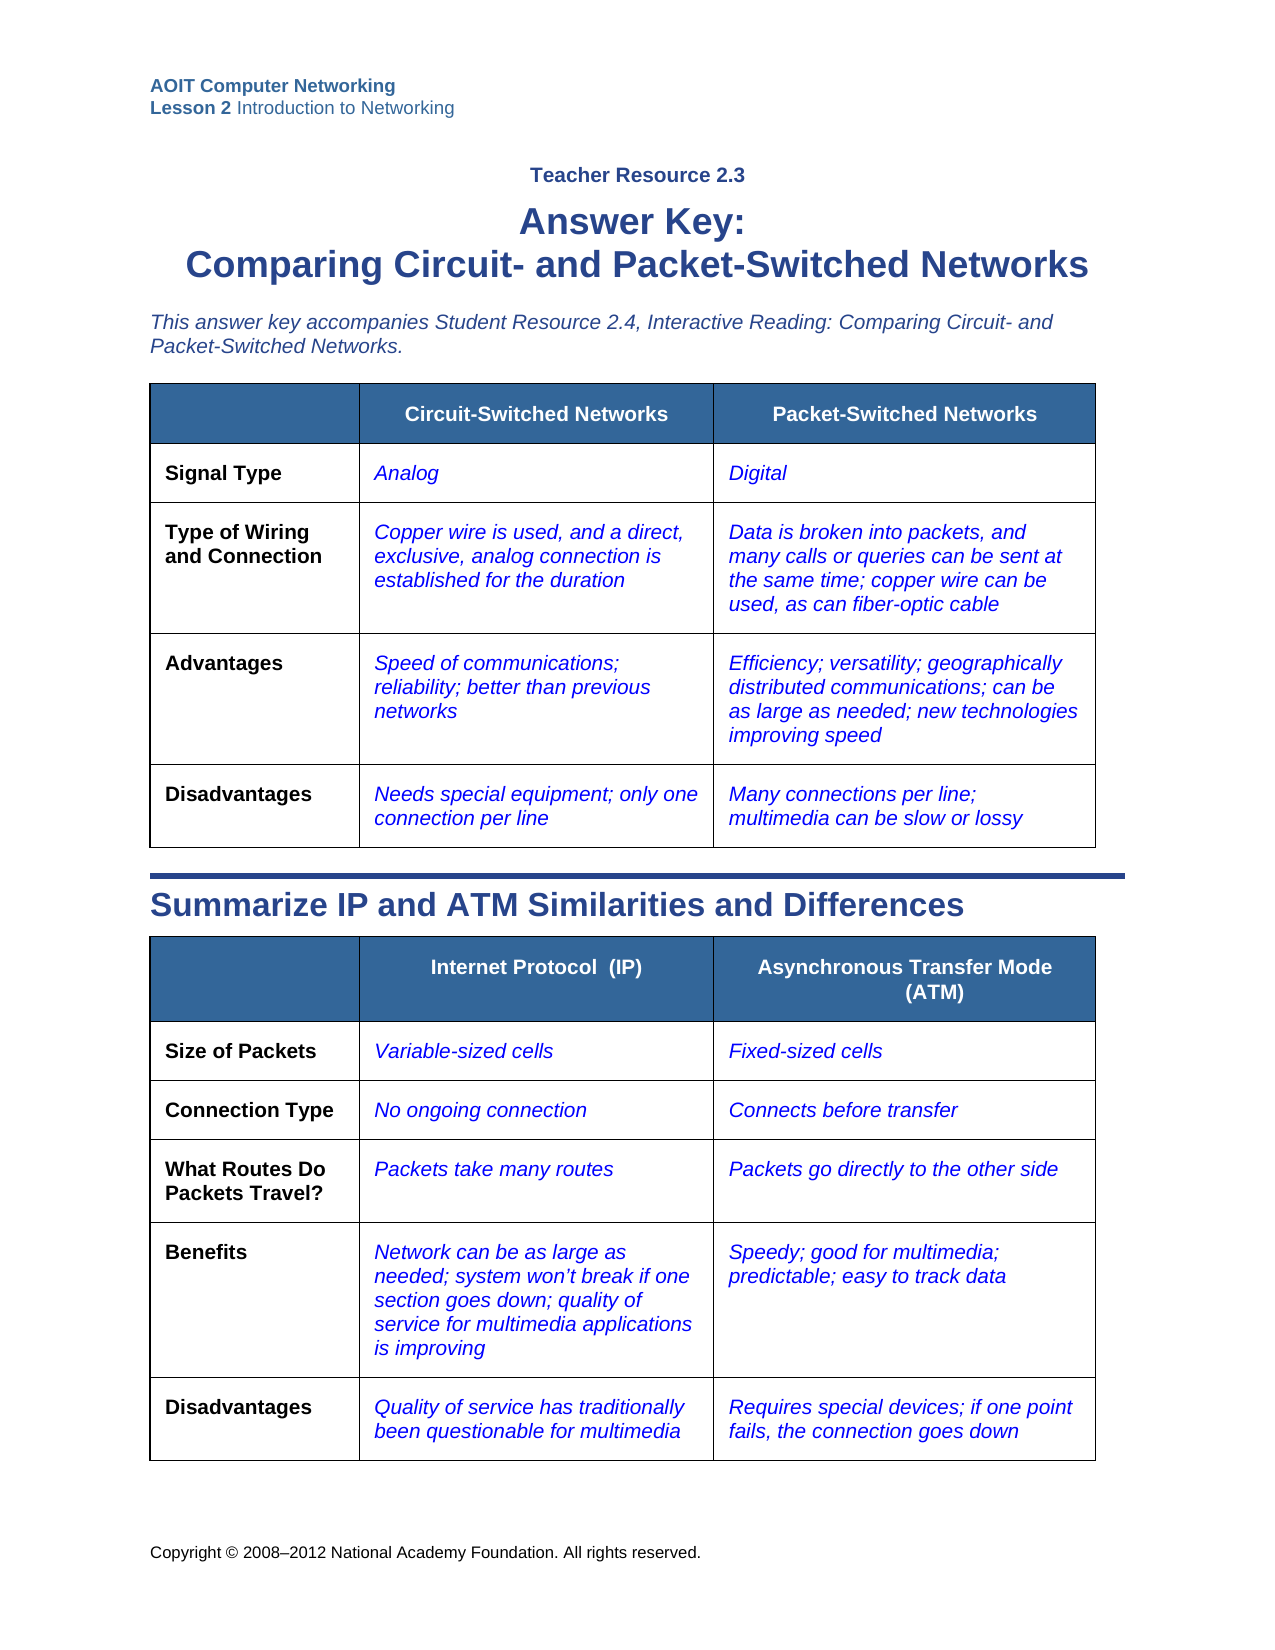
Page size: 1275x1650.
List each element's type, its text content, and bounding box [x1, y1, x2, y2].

table_header Internet Protocol (IP) [360, 937, 713, 1021]
table_cell Packets take many routes [360, 1140, 713, 1222]
table_cell Many connections per line; multimedia can be slow or lossy [714, 765, 1095, 847]
table_cell Signal Type [151, 444, 359, 502]
table_cell Quality of service has traditionally been questionable for multimedia [360, 1378, 713, 1460]
table_cell Advantages [151, 634, 359, 764]
table_cell Speed of communications; reliability; better than previous networks [360, 634, 713, 764]
text Summarize IP and ATM Similarities and Differences [150, 879, 1125, 924]
table_cell Size of Packets [151, 1022, 359, 1080]
title Answer Key: Comparing Circuit- and Packet-Switched Networks [150, 199, 1125, 285]
table_cell Network can be as large as needed; system won’t break if one section goes down; quality of service for multimedia applications is improving [360, 1223, 713, 1377]
table_cell Packets go directly to the other side [714, 1140, 1095, 1222]
text Teacher Resource 2.3 [150, 162, 1125, 186]
table_cell Variable-sized cells [360, 1022, 713, 1080]
table_cell Digital [714, 444, 1095, 502]
table_cell Speedy; good for multimedia; predictable; easy to track data [714, 1223, 1095, 1377]
table_header Asynchronous Transfer Mode (ATM) [714, 937, 1095, 1021]
table_cell Connects before transfer [714, 1081, 1095, 1139]
table_cell Needs special equipment; only one connection per line [360, 765, 713, 847]
table_cell What Routes Do Packets Travel? [151, 1140, 359, 1222]
table_header Circuit-Switched Networks [360, 384, 713, 443]
table_cell Type of Wiring and Connection [151, 503, 359, 633]
table_cell Benefits [151, 1223, 359, 1377]
table_cell Copper wire is used, and a direct, exclusive, analog connection is established for the duration [360, 503, 713, 633]
table_header [151, 384, 359, 443]
table_cell No ongoing connection [360, 1081, 713, 1139]
table_header Packet-Switched Networks [714, 384, 1095, 443]
table_cell Efficiency; versatility; geographically distributed communications; can be as large as needed; new technologies improving speed [714, 634, 1095, 764]
table_cell Fixed-sized cells [714, 1022, 1095, 1080]
text This answer key accompanies Student Resource 2.4, Interactive : Comparing Circuit- and Packet-Switched Networks. [150, 310, 1125, 358]
table_cell Disadvantages [151, 765, 359, 847]
table_cell Analog [360, 444, 713, 502]
table_cell Requires special devices; if one point fails, the connection goes down [714, 1378, 1095, 1460]
table_cell Disadvantages [151, 1378, 359, 1460]
table_cell Connection Type [151, 1081, 359, 1139]
table_cell Data is broken into packets, and many calls or queries can be sent at the same time; copper wire can be used, as can fiber-optic cable [714, 503, 1095, 633]
table_header [151, 937, 359, 1021]
